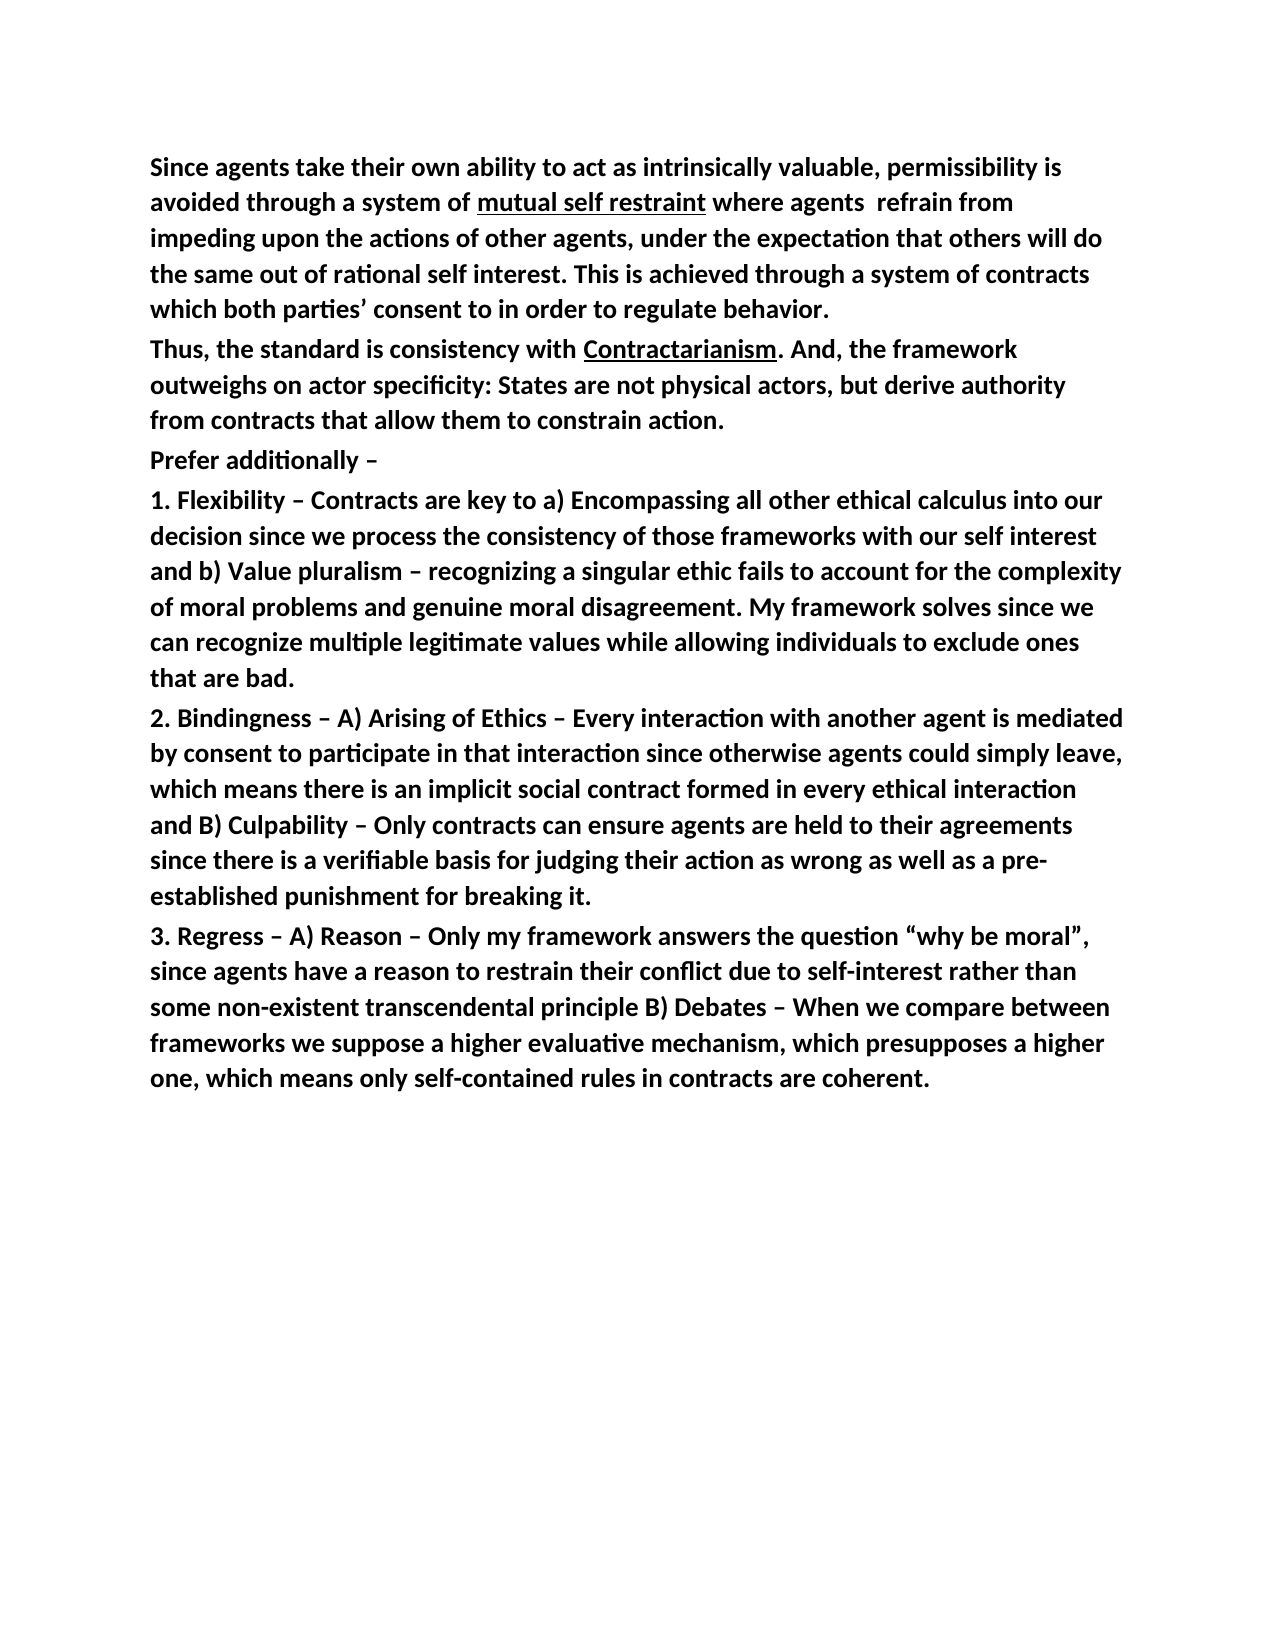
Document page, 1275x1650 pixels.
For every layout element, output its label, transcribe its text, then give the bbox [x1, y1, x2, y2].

subtitle Prefer additionally – [150, 443, 1125, 476]
subtitle 3. Regress – A) Reason – Only my framework answers the question “why be moral”, since agents have a reason to restrain their conflict due to self-interest rather than some non-existent transcendental principle B) Debates – When we compare between frameworks we suppose a higher evaluative mechanism, which presupposes a higher one, which means only self-contained rules in contracts are coherent. [150, 919, 1125, 1094]
subtitle Since agents take their own ability to act as intrinsically valuable, permissibility is avoided through a system of mutual self restraint where agents refrain from impeding upon the actions of other agents, under the expectation that others will do the same out of rational self interest. This is achieved through a system of contracts which both parties’ consent to in order to regulate behavior. [150, 150, 1125, 326]
subtitle Thus, the standard is consistency with Contractarianism. And, the framework outweighs on actor specificity: States are not physical actors, but derive authority from contracts that allow them to constrain action. [150, 332, 1125, 437]
subtitle 2. Bindingness – A) Arising of Ethics – Every interaction with another agent is mediated by consent to participate in that interaction since otherwise agents could simply leave, which means there is an implicit social contract formed in every ethical interaction and B) Culpability – Only contracts can ensure agents are held to their agreements since there is a verifiable basis for judging their action as wrong as well as a pre-established punishment for breaking it. [150, 701, 1125, 912]
subtitle 1. Flexibility – Contracts are key to a) Encompassing all other ethical calculus into our decision since we process the consistency of those frameworks with our self interest and b) Value pluralism – recognizing a singular ethic fails to account for the complexity of moral problems and genuine moral disagreement. My framework solves since we can recognize multiple legitimate values while allowing individuals to exclude ones that are bad. [150, 483, 1125, 694]
